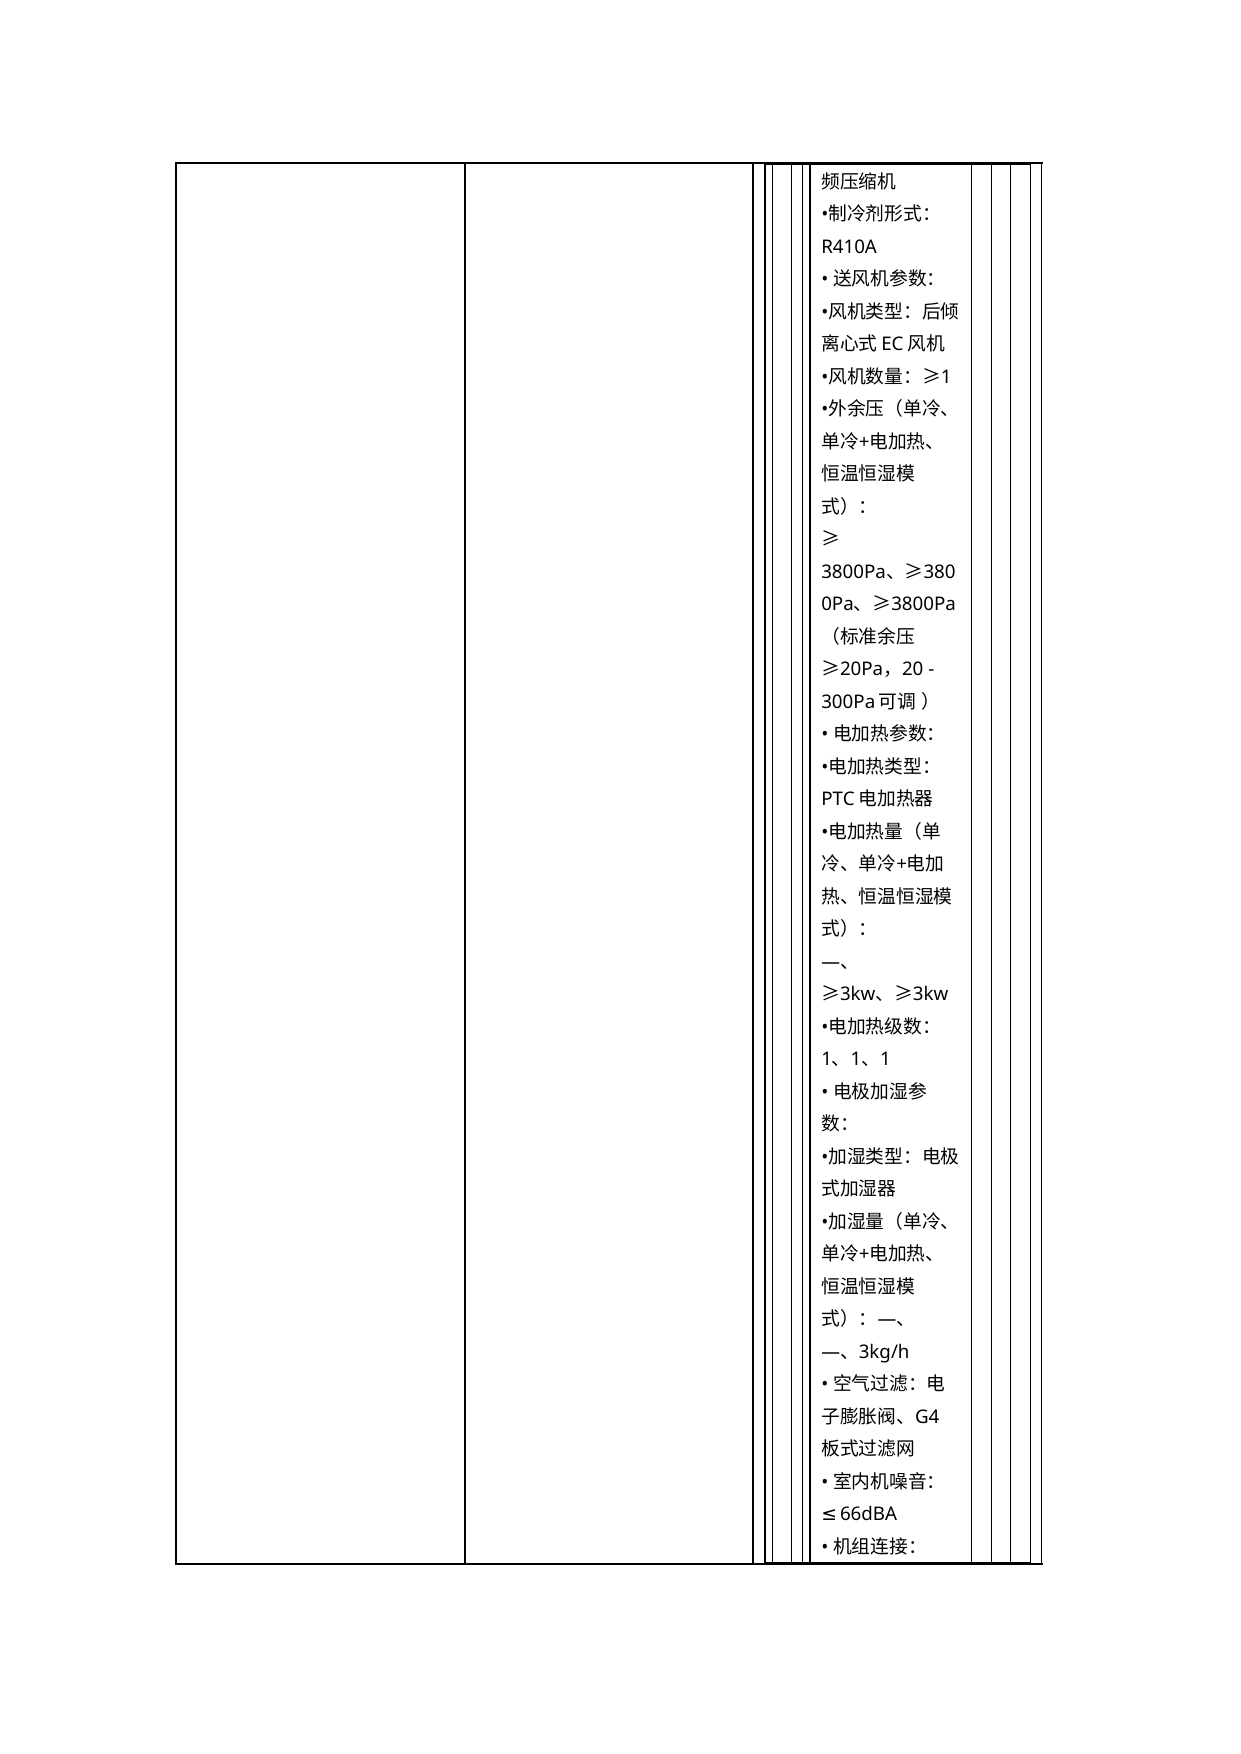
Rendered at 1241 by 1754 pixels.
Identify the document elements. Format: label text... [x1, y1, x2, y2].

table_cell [773, 165, 791, 1562]
table_cell [466, 164, 752, 1563]
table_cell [754, 164, 764, 1563]
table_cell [992, 165, 1010, 1562]
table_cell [811, 165, 971, 1562]
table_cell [972, 165, 991, 1562]
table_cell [803, 165, 809, 1562]
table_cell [1031, 164, 1041, 1563]
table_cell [792, 165, 802, 1562]
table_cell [1011, 165, 1030, 1562]
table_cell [766, 165, 772, 1562]
table_cell 1 [177, 164, 464, 1563]
